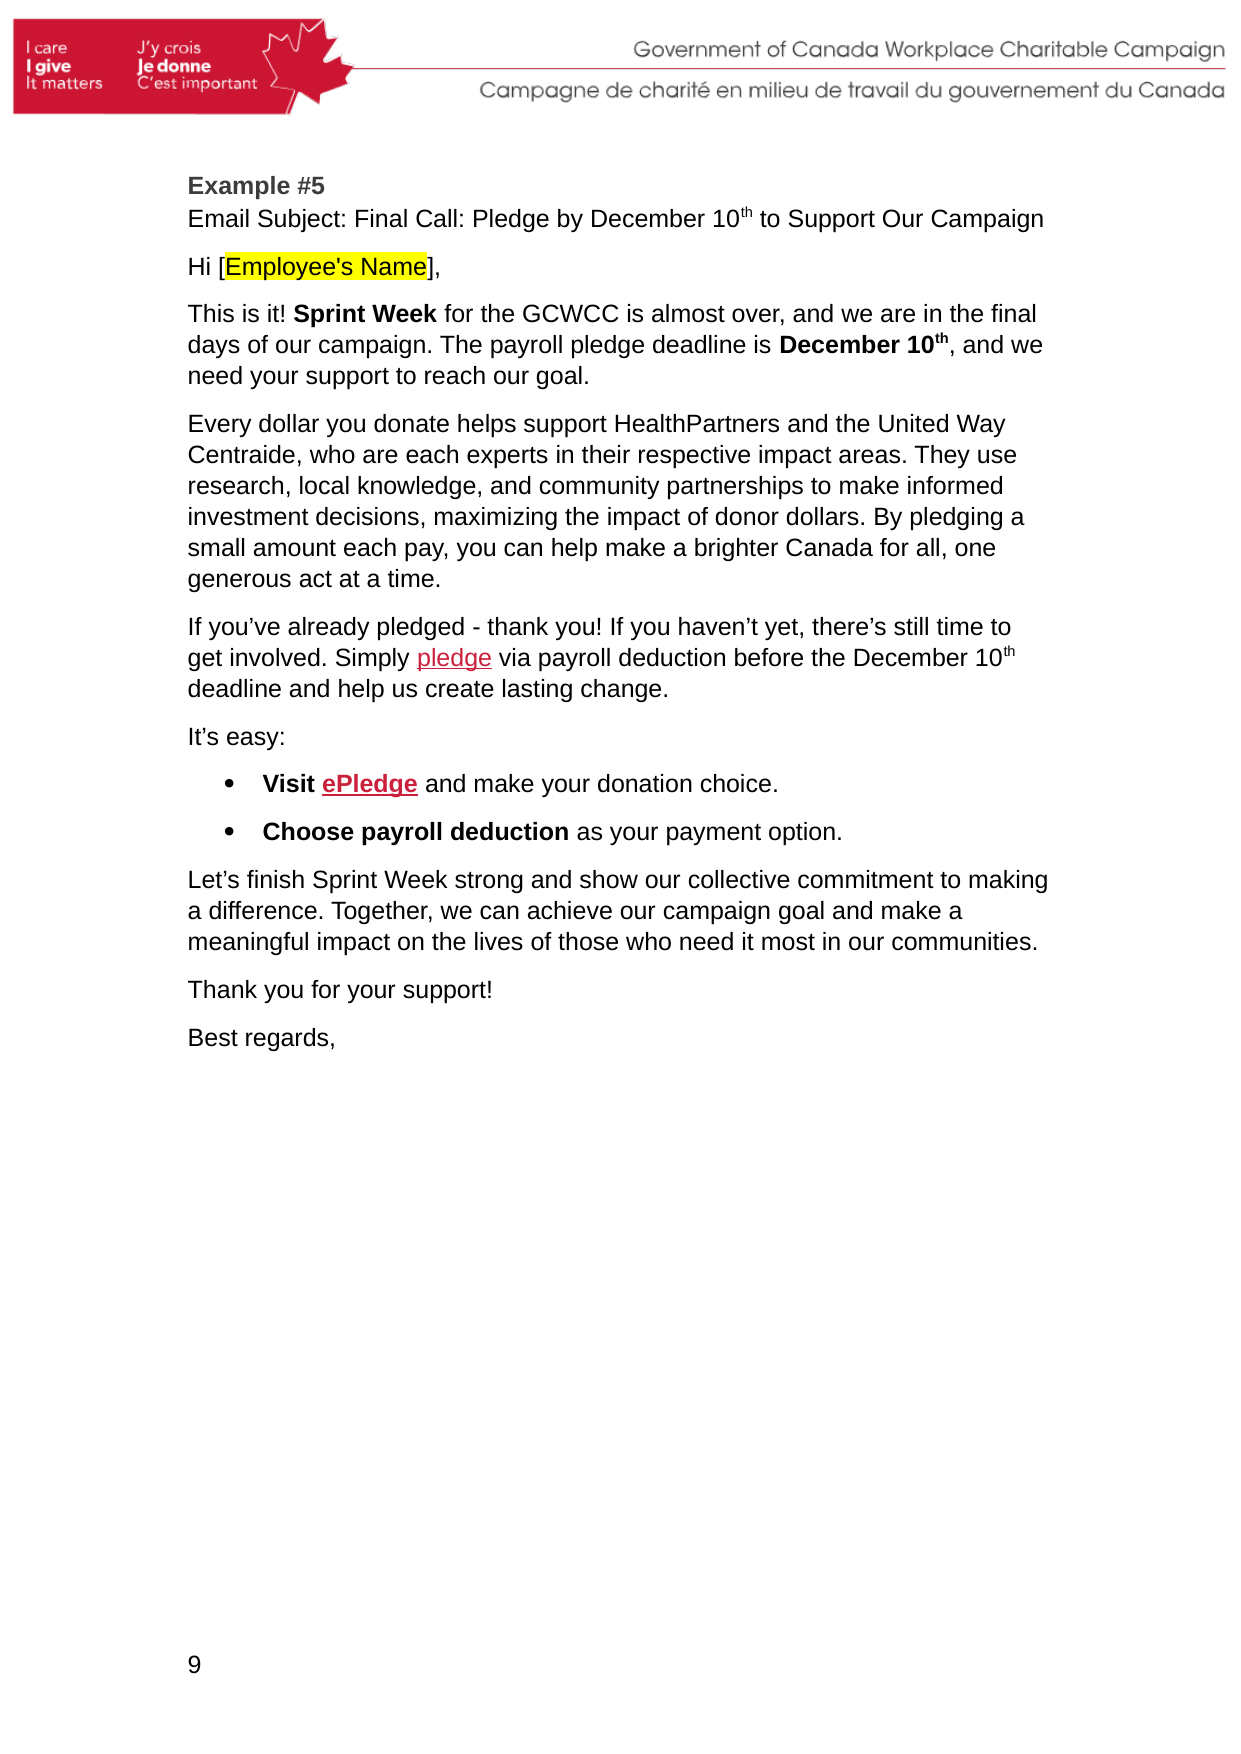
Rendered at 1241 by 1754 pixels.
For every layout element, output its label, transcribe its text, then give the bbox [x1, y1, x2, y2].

subtitle Example #5 [187, 171, 1053, 199]
text Hi [Employee's Name], [427, 252, 1053, 280]
text Every dollar you donate helps support HealthPartners and the United Way Centraide, who are each experts in their respective impact areas. They use research, local knowledge, and community partnerships to make informed investment decisions, maximizing the impact of donor dollars. By pledging a small amount each pay, you can help make a brighter Canada for all, one generous act at a time. [187, 409, 1053, 593]
text Thank you for your support! [187, 975, 1053, 1004]
text It’s easy: [187, 722, 1053, 751]
text This is it! Sprint Week for the GCWCC is almost over, and we are in the final days of our campaign. The payroll pledge deadline is December 10th, and we need your support to reach our goal. [187, 299, 1053, 390]
text Best regards, [187, 1023, 1053, 1051]
text Email Subject: Final Call: Pledge by December 10th to Support Our Campaign [187, 204, 1053, 233]
picture [0, 4, 1241, 130]
list Visit ePledge and make your donation choice. [225, 769, 1053, 798]
text If you’ve already pledged - thank you! If you haven’t yet, there’s still time to get involved. Simply pledge via payroll deduction before the December 10th deadline and help us create lasting change. [187, 612, 1053, 703]
list Choose payroll deduction as your payment option. [225, 817, 1053, 846]
text Let’s finish Sprint Week strong and show our collective commitment to making a difference. Together, we can achieve our campaign goal and make a meaningful impact on the lives of those who need it most in our communities. [187, 865, 1053, 956]
